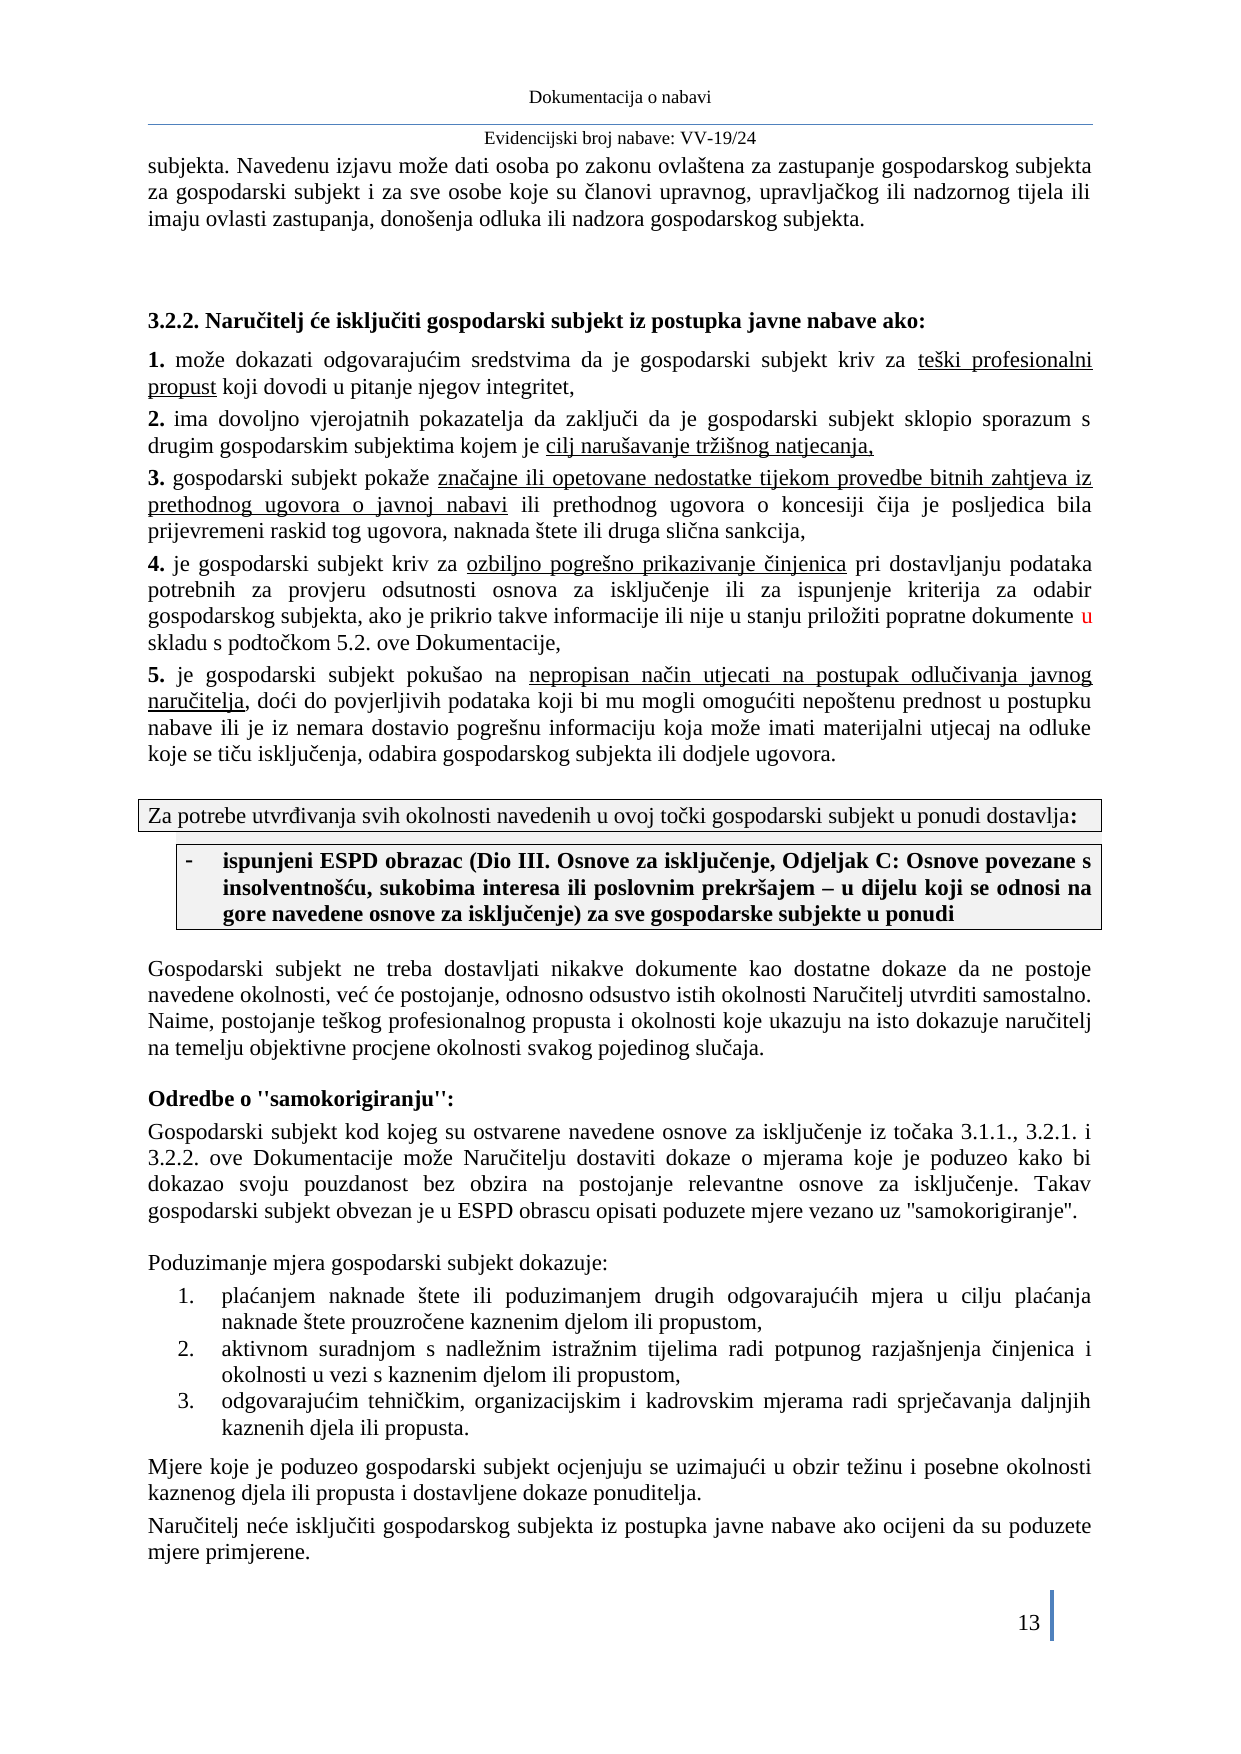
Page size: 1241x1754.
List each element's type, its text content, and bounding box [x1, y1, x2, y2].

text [148, 152, 1093, 231]
text 2. ima dovoljno vjerojatnih pokazatelja da zaključi da je gospodarski subjekt sklopio sporazum s drugim gospodarskim subjektima kojem je cilj narušavanje tržišnog natjecanja, [148, 405, 1093, 458]
text 4. je gospodarski subjekt kriv za ozbiljno pogrešno prikazivanje činjenica pri dostavljanju podataka potrebnih za provjeru odsutnosti osnova za isključenje ili za ispunjenje kriterija za odabir gospodarskog subjekta, ako je prikrio takve informacije ili nije u stanju priložiti popratne dokumente u skladu s podtočkom 5.2. ove Dokumentacije, [148, 549, 1093, 655]
text Odredbe o ''samokorigiranju'': [148, 1085, 1093, 1111]
text 3. gospodarski subjekt pokaže značajne ili opetovane nedostatke tijekom provedbe bitnih zahtjeva iz prethodnog ugovora o javnoj nabavi ili prethodnog ugovora o koncesiji čija je posljedica bila prijevremeni raskid tog ugovora, naknada štete ili druga slična sankcija, [148, 464, 1093, 543]
text Poduzimanje mjera gospodarski subjekt dokazuje: [148, 1249, 1093, 1276]
text Gospodarski subjekt ne treba dostavljati nikakve dokumente kao dostatne dokaze da ne postoje navedene okolnosti, već će postojanje, odnosno odsustvo istih okolnosti Naručitelj utvrditi samostalno. Naime, postojanje teškog profesionalnog propusta i okolnosti koje ukazuju na isto dokazuje naručitelj na temelju objektivne procjene okolnosti svakog pojedinog slučaja. [148, 955, 1093, 1060]
text Za potrebe utvrđivanja svih okolnosti navedenih u ovoj točki gospodarski subjekt u ponudi dostavlja: [139, 800, 1101, 831]
list odgovarajućim tehničkim, organizacijskim i kadrovskim mjerama radi sprječavanja daljnjih kaznenih djela ili propusta. [177, 1387, 1093, 1440]
text Gospodarski subjekt kod kojeg su ostvarene navedene osnove za isključenje iz točaka 3.1.1., 3.2.1. i 3.2.2. ove Dokumentacije može Naručitelju dostaviti dokaze o mjerama koje je poduzeo kako bi dokazao svoju pouzdanost bez obzira na postojanje relevantne osnove za isključenje. Takav gospodarski subjekt obvezan je u ESPD obrascu opisati poduzete mjere vezano uz ''samokorigiranje''. [148, 1118, 1093, 1223]
text Mjere koje je poduzeo gospodarski subjekt ocjenjuju se uzimajući u obzir težinu i posebne okolnosti kaznenog djela ili propusta i dostavljene dokaze ponuditelja. [148, 1453, 1093, 1505]
list aktivnom suradnjom s nadležnim istražnim tijelima radi potpunog razjašnjenja činjenica i okolnosti u vezi s kaznenim djelom ili propustom, [177, 1335, 1093, 1387]
text 1. može dokazati odgovarajućim sredstvima da je gospodarski subjekt kriv za teški profesionalni propust koji dovodi u pitanje njegov integritet, [148, 346, 1093, 399]
text 3.2.2. Naručitelj će isključiti gospodarski subjekt iz postupka javne nabave ako: [148, 307, 1093, 334]
text 5. je gospodarski subjekt pokušao na nepropisan način utjecati na postupak odlučivanja javnog naručitelja, doći do povjerljivih podataka koji bi mu mogli omogućiti nepoštenu prednost u postupku nabave ili je iz nemara dostavio pogrešnu informaciju koja može imati materijalni utjecaj na odluke koje se tiču isključenja, odabira gospodarskog subjekta ili dodjele ugovora. [148, 661, 1093, 767]
list plaćanjem naknade štete ili poduzimanjem drugih odgovarajućih mjera u cilju plaćanja naknade štete prouzročene kaznenim djelom ili propustom, [177, 1282, 1093, 1335]
list ispunjeni ESPD obrazac (Dio III. Osnove za isključenje, Odjeljak C: Osnove povezane s insolventnošću, sukobima interesa ili poslovnim prekršajem – u dijelu koji se odnosi na gore navedene osnove za isključenje) za sve gospodarske subjekte u ponudi [177, 845, 1101, 929]
text Naručitelj neće isključiti gospodarskog subjekta iz postupka javne nabave ako ocijeni da su poduzete mjere primjerene. [148, 1512, 1093, 1564]
